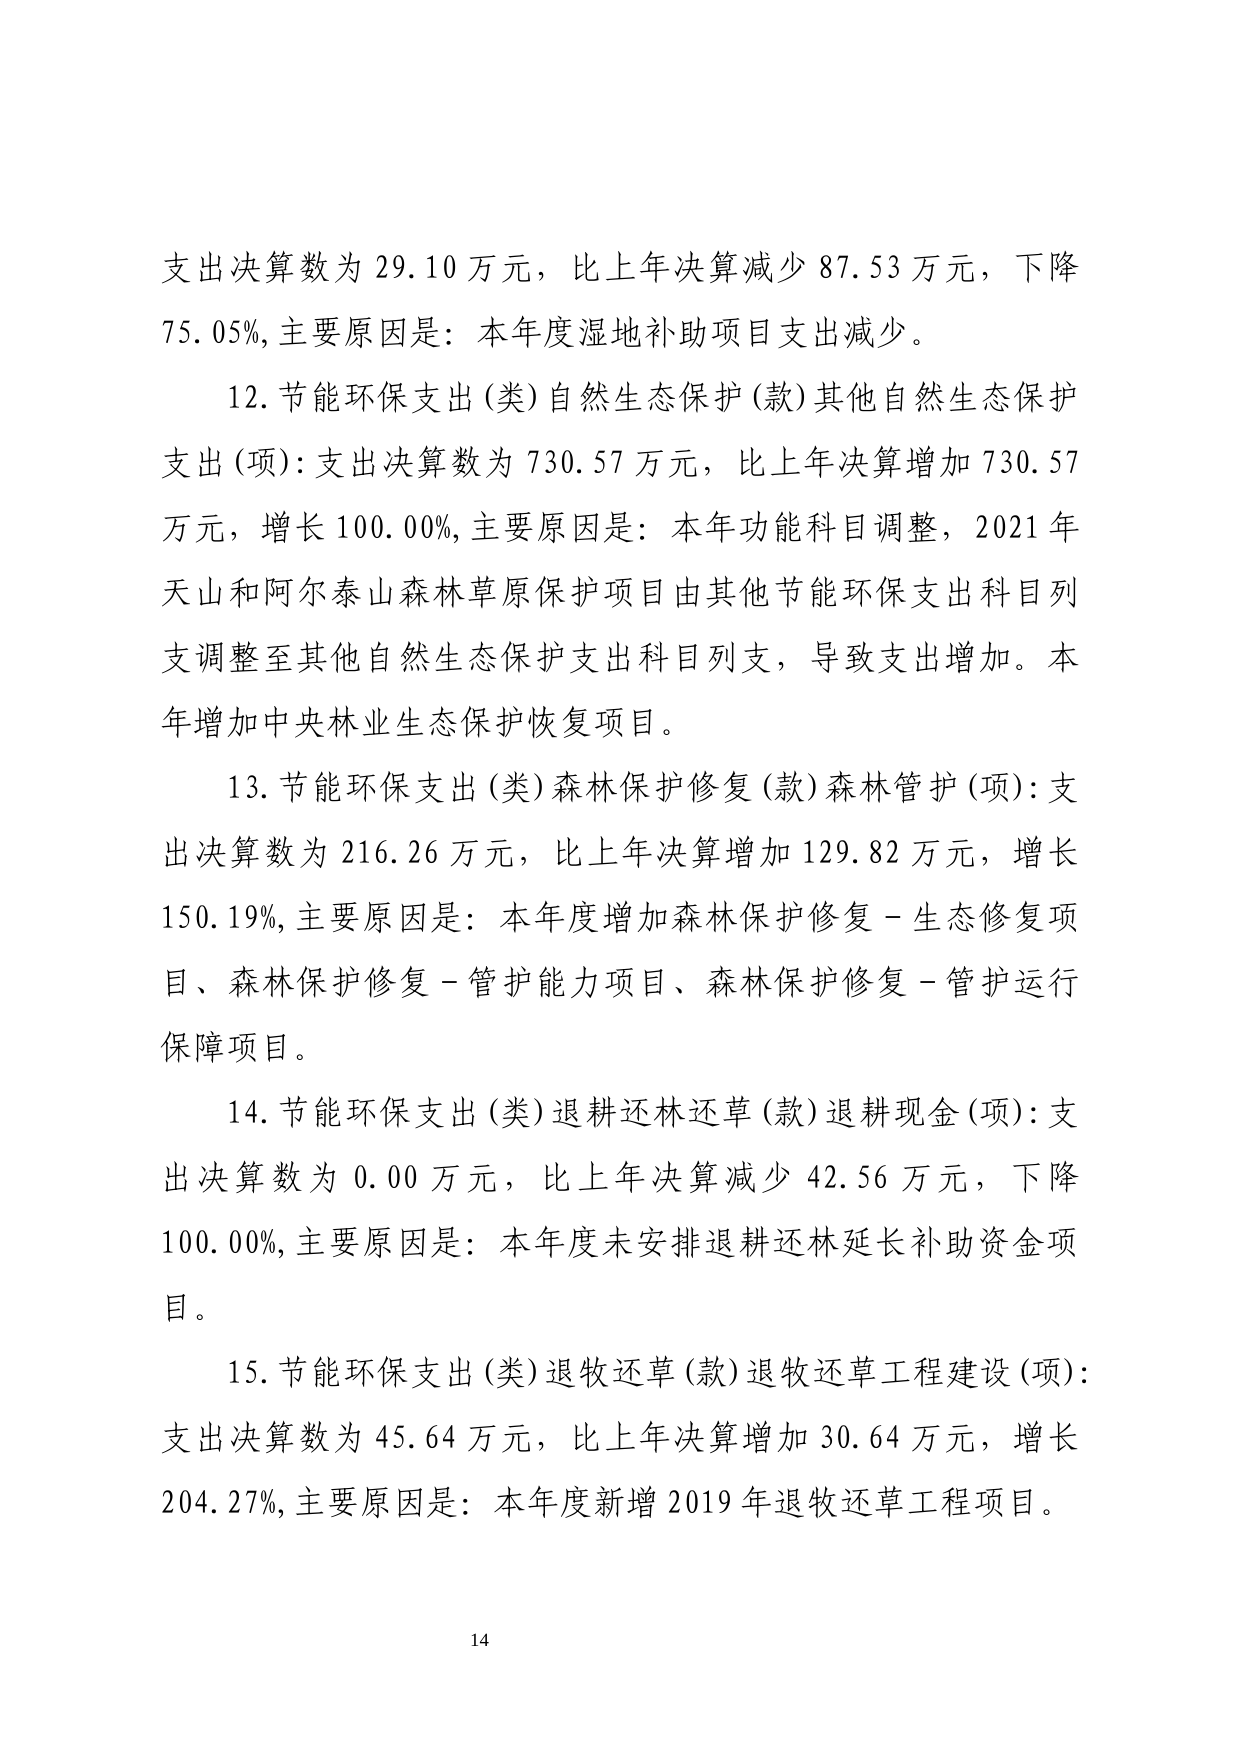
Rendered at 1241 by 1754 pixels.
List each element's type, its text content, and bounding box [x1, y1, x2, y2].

text 15.节能环保支出(类)退牧还草(款)退牧还草工程建设(项):支出决算数为45.64万元，比上年决算增加30.64万元，增长204.27%,主要原因是：本年度新增2019年退牧还草工程项目。 [159, 1338, 1081, 1533]
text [159, 233, 1081, 363]
text 14.节能环保支出(类)退耕还林还草(款)退耕现金(项):支出决算数为0.00万元，比上年决算减少42.56万元，下降100.00%,主要原因是：本年度未安排退耕还林延长补助资金项目。 [159, 1078, 1081, 1338]
text 13.节能环保支出(类)森林保护修复(款)森林管护(项):支出决算数为216.26万元，比上年决算增加129.82万元，增长150.19%,主要原因是：本年度增加森林保护修复－生态修复项目、森林保护修复－管护能力项目、森林保护修复－管护运行保障项目。 [159, 753, 1081, 1078]
text 12.节能环保支出(类)自然生态保护(款)其他自然生态保护支出(项):支出决算数为730.57万元，比上年决算增加730.57万元，增长100.00%,主要原因是：本年功能科目调整，2021年天山和阿尔泰山森林草原保护项目由其他节能环保支出科目列支调整至其他自然生态保护支出科目列支，导致支出增加。本年增加中央林业生态保护恢复项目。 [159, 363, 1081, 753]
